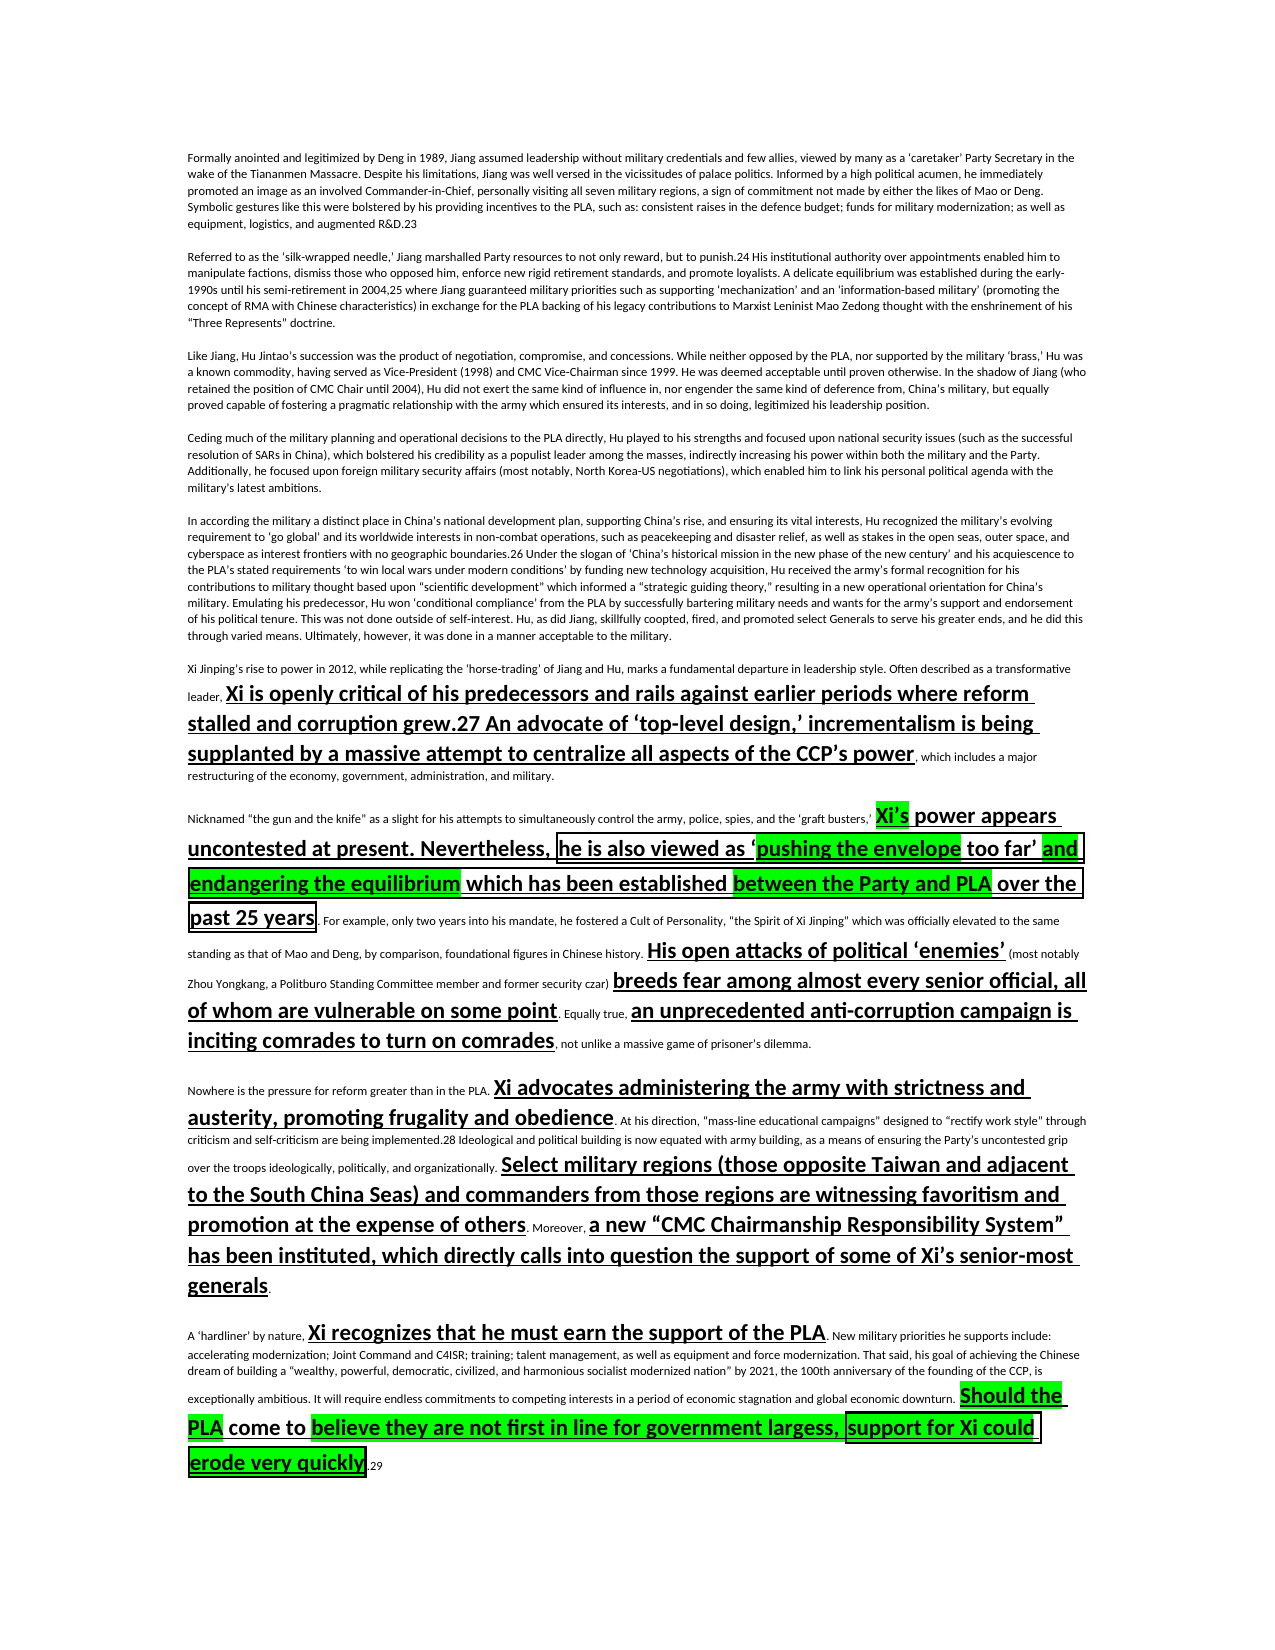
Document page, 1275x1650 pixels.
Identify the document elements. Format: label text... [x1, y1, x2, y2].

text In according the military a distinct place in China’s national development plan, supporting China’s rise, and ensuring its vital interests, Hu recognized the military’s evolving requirement to ‘go global’ and its worldwide interests in non-combat operations, such as peacekeeping and disaster relief, as well as stakes in the open seas, outer space, and cyberspace as interest frontiers with no geographic boundaries.26 Under the slogan of ‘China’s historical mission in the new phase of the new century’ and his acquiescence to the PLA’s stated requirements ‘to win local wars under modern conditions’ by funding new technology acquisition, Hu received the army’s formal recognition for his contributions to military thought based upon “scientific development” which informed a “strategic guiding theory,” resulting in a new operational orientation for China’s military. Emulating his predecessor, Hu won ‘conditional compliance’ from the PLA by successfully bartering military needs and wants for the army’s support and endorsement of his political tenure. This was not done outside of self-interest. Hu, as did Jiang, skillfully coopted, fired, and promoted select Generals to serve his greater ends, and he did this through varied means. Ultimately, however, it was done in a manner acceptable to the military. [187, 513, 1087, 643]
text Nowhere is the pressure for reform greater than in the PLA. Xi advocates administering the army with strictness and austerity, promoting frugality and obedience. At his direction, “mass-line educational campaigns” designed to “rectify work style” through criticism and self-criticism are being implemented.28 Ideological and political building is now equated with army building, as a means of ensuring the Party’s uncontested grip over the troops ideologically, politically, and organizationally. Select military regions (those opposite Taiwan and adjacent to the South China Seas) and commanders from those regions are witnessing favoritism and promotion at the expense of others. Moreover, a new “CMC Chairmanship Responsibility System” has been instituted, which directly calls into question the support of some of Xi’s senior-most generals. [187, 1073, 1087, 1299]
text A ‘hardliner’ by nature, Xi recognizes that he must earn the support of the PLA. New military priorities he supports include: accelerating modernization; Joint Command and C4ISR; training; talent management, as well as equipment and force modernization. That said, his goal of achieving the Chinese dream of building a “wealthy, powerful, democratic, civilized, and harmonious socialist modernized nation” by 2021, the 100th anniversary of the founding of the CCP, is exceptionally ambitious. It will require endless commitments to competing interests in a period of economic stagnation and global economic downturn. Should the PLA come to believe they are not first in line for government largess, support for Xi could erode very quickly.29 [187, 1318, 1087, 1478]
text Like Jiang, Hu Jintao’s succession was the product of negotiation, compromise, and concessions. While neither opposed by the PLA, nor supported by the military ‘brass,’ Hu was a known commodity, having served as Vice-President (1998) and CMC Vice-Chairman since 1999. He was deemed acceptable until proven otherwise. In the shadow of Jiang (who retained the position of CMC Chair until 2004), Hu did not exert the same kind of influence in, nor engender the same kind of deference from, China’s military, but equally proved capable of fostering a pragmatic relationship with the army which ensured its interests, and in so doing, legitimized his leadership position. [187, 348, 1087, 413]
text Ceding much of the military planning and operational decisions to the PLA directly, Hu played to his strengths and focused upon national security issues (such as the successful resolution of SARs in China), which bolstered his credibility as a populist leader among the masses, indirectly increasing his power within both the military and the Party. Additionally, he focused upon foreign military security affairs (most notably, North Korea-US negotiations), which enabled him to link his personal political agenda with the military’s latest ambitions. [187, 430, 1087, 495]
text Formally anointed and legitimized by Deng in 1989, Jiang assumed leadership without military credentials and few allies, viewed by many as a ‘caretaker’ Party Secretary in the wake of the Tiananmen Massacre. Despite his limitations, Jiang was well versed in the vicissitudes of palace politics. Informed by a high political acumen, he immediately promoted an image as an involved Commander-in-Chief, personally visiting all seven military regions, a sign of commitment not made by either the likes of Mao or Deng. Symbolic gestures like this were bolstered by his providing incentives to the PLA, such as: consistent raises in the defence budget; funds for military modernization; as well as equipment, logistics, and augmented R&D.23 [187, 150, 1087, 231]
text Referred to as the ‘silk-wrapped needle,’ Jiang marshalled Party resources to not only reward, but to punish.24 His institutional authority over appointments enabled him to manipulate factions, dismiss those who opposed him, enforce new rigid retirement standards, and promote loyalists. A delicate equilibrium was established during the early-1990s until his semi-retirement in 2004,25 where Jiang guaranteed military priorities such as supporting ‘mechanization’ and an ‘information-based military’ (promoting the concept of RMA with Chinese characteristics) in exchange for the PLA backing of his legacy contributions to Marxist Leninist Mao Zedong thought with the enshrinement of his “Three Represents” doctrine. [187, 249, 1087, 330]
text Xi Jinping’s rise to power in 2012, while replicating the ‘horse-trading’ of Jiang and Hu, marks a fundamental departure in leadership style. Often described as a transformative leader, Xi is openly critical of his predecessors and rails against earlier periods where reform stalled and corruption grew.27 An advocate of ‘top-level design,’ incrementalism is being supplanted by a massive attempt to centralize all aspects of the CCP’s power, which includes a major restructuring of the economy, government, administration, and military. [187, 661, 1087, 784]
text Nicknamed “the gun and the knife” as a slight for his attempts to simultaneously control the army, police, spies, and the ‘graft busters,’ Xi’s power appears uncontested at present. Nevertheless, he is also viewed as ‘pushing the envelope too far’ and endangering the equilibrium which has been established between the Party and PLA over the past 25 years. For example, only two years into his mandate, he fostered a Cult of Personality, “the Spirit of Xi Jinping” which was officially elevated to the same standing as that of Mao and Deng, by comparison, foundational figures in Chinese history. His open attacks of political ‘enemies’ (most notably Zhou Yongkang, a Politburo Standing Committee member and former security czar) breeds fear among almost every senior official, all of whom are vulnerable on some point. Equally true, an unprecedented anti-corruption campaign is inciting comrades to turn on comrades, not unlike a massive game of prisoner’s dilemma. [187, 801, 1087, 1054]
